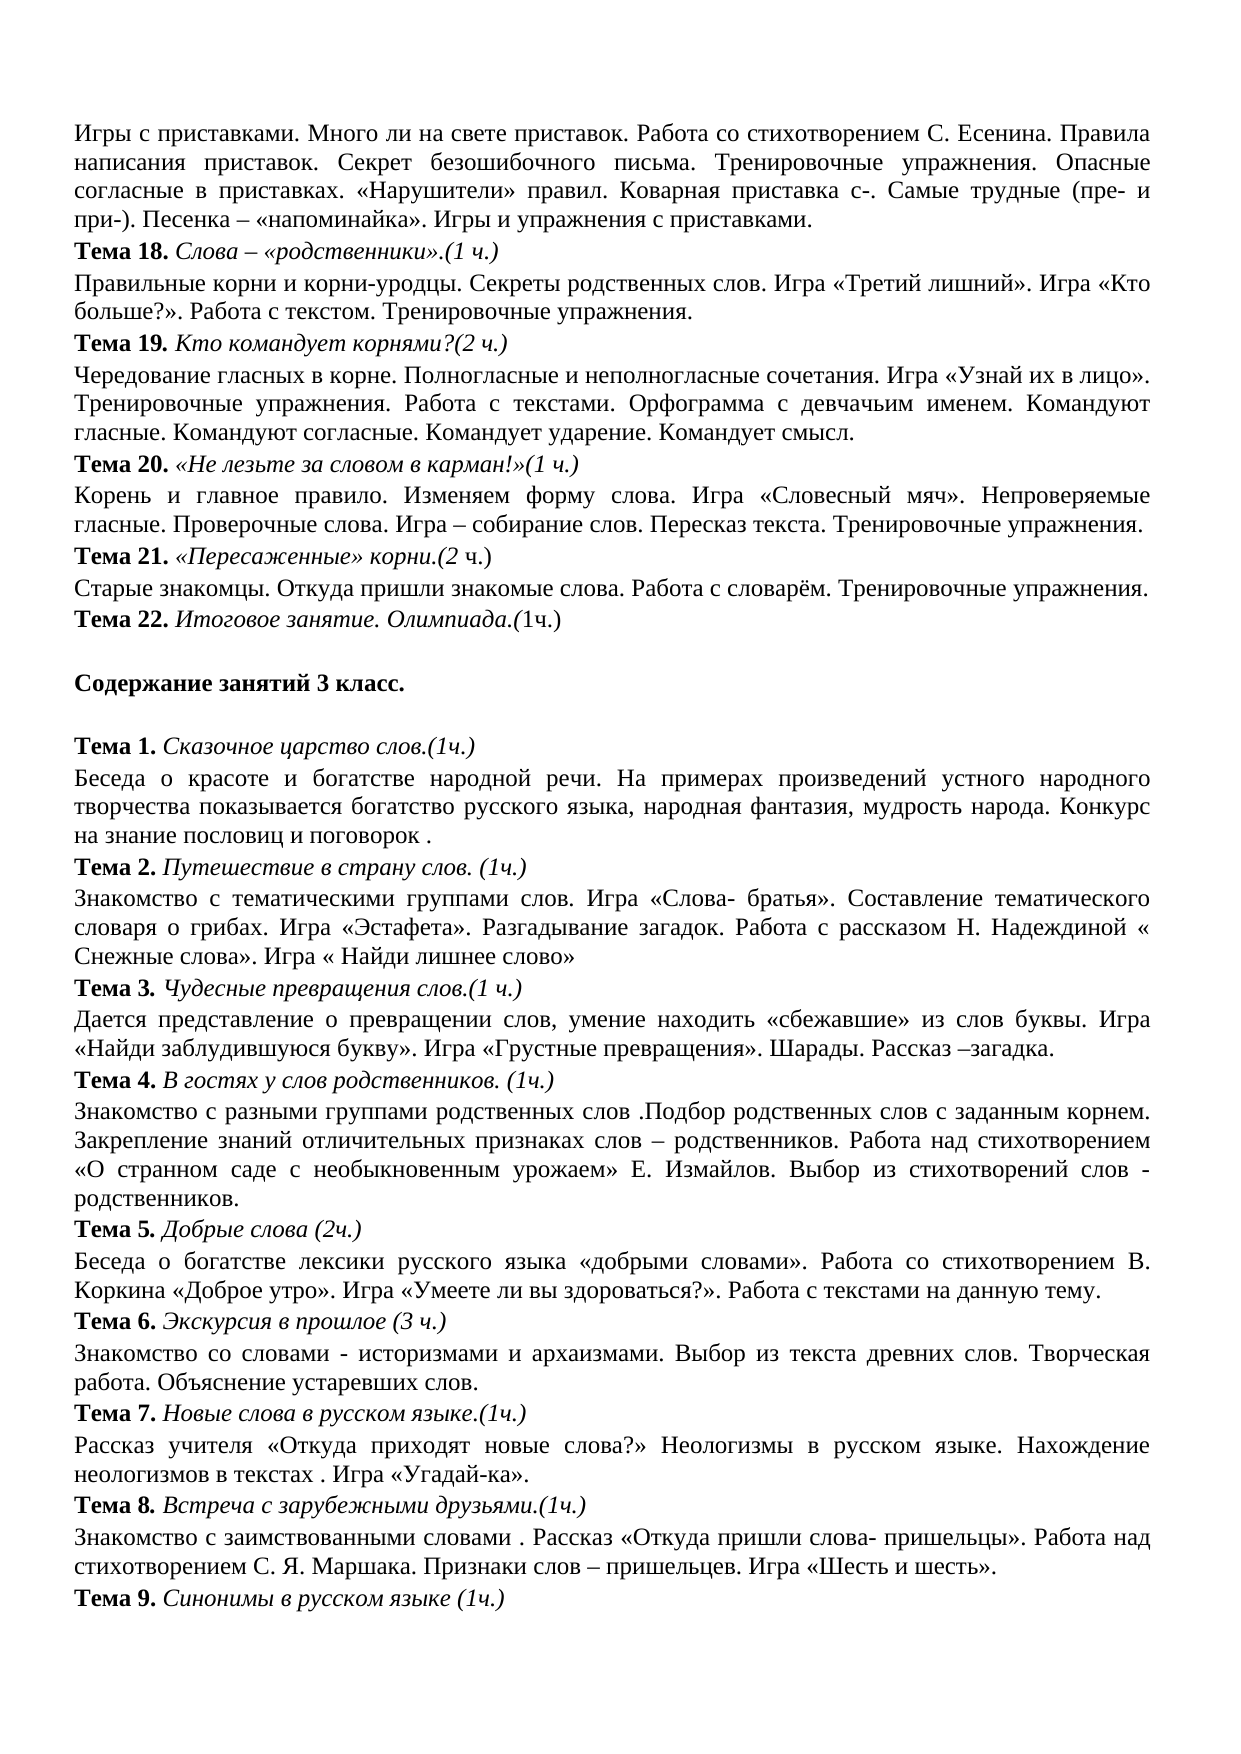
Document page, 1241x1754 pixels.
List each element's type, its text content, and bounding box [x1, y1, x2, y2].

text Корень и главное правило. Изменяем форму слова. Игра «Словесный мяч». Непроверяемые гласные. Проверочные слова. Игра – собирание слов. Пересказ текста. Тренировочные упражнения. [74, 481, 1152, 538]
text Тема 9. Синонимы в русском языке (1ч.) [74, 1583, 1152, 1611]
text Знакомство с заимствованными словами . Рассказ «Откуда пришли слова- пришельцы». Работа над стихотворением С. Я. Маршака. Признаки слов – пришельцев. Игра «Шесть и шесть». [74, 1522, 1152, 1580]
text Рассказ учителя «Откуда приходят новые слова?» Неологизмы в русском языке. Нахождение неологизмов в текстах . Игра «Угадай-ка». [74, 1430, 1152, 1488]
text Тема 1. Сказочное царство слов.(1ч.) [74, 731, 1152, 760]
text Тема 8. Встреча с зарубежными друзьями.(1ч.) [74, 1491, 1152, 1519]
text Тема 5. Добрые слова (2ч.) [74, 1214, 1152, 1243]
text Знакомство с разными группами родственных слов .Подбор родственных слов с заданным корнем. Закрепление знаний отличительных признаках слов – родственников. Работа над стихотворением «О странном саде с необыкновенным урожаем» Е. Измайлов. Выбор из стихотворений слов - родственников. [74, 1096, 1152, 1211]
text Тема 6. Экскурсия в прошлое (3 ч.) [74, 1306, 1152, 1335]
text Содержание занятий 3 класс. [74, 668, 1152, 696]
text Беседа о богатстве лексики русского языка «добрыми словами». Работа со стихотворением В. Коркина «Доброе утро». Игра «Умеете ли вы здороваться?». Работа с текстами на данную тему. [74, 1246, 1152, 1303]
text Тема 19. Кто командует корнями?(2 ч.) [74, 328, 1152, 357]
text Тема 3. Чудесные превращения слов.(1 ч.) [74, 973, 1152, 1001]
text Знакомство с тематическими группами слов. Игра «Слова- братья». Составление тематического словаря о грибах. Игра «Эстафета». Разгадывание загадок. Работа с рассказом Н. Надеждиной « Снежные слова». Игра « Найди лишнее слово» [74, 883, 1152, 970]
text Знакомство со словами - историзмами и архаизмами. Выбор из текста древних слов. Творческая работа. Объяснение устаревших слов. [74, 1338, 1152, 1396]
text Старые знакомцы. Откуда пришли знакомые слова. Работа с словарём. Тренировочные упражнения. [74, 573, 1152, 601]
text Беседа о красоте и богатстве народной речи. На примерах произведений устного народного творчества показывается богатство русского языка, народная фантазия, мудрость народа. Конкурс на знание пословиц и поговорок . [74, 763, 1152, 849]
text Тема 2. Путешествие в страну слов. (1ч.) [74, 852, 1152, 881]
text Тема 21. «Пересаженные» корни.(2 ч.) [74, 541, 1152, 570]
text Чередование гласных в корне. Полногласные и неполногласные сочетания. Игра «Узнай их в лицо». Тренировочные упражнения. Работа с текстами. Орфограмма с девчачьим именем. Командуют гласные. Командуют согласные. Командует ударение. Командует смысл. [74, 360, 1152, 446]
text Тема 4. В гостях у слов родственников. (1ч.) [74, 1065, 1152, 1093]
text Правильные корни и корни-уродцы. Секреты родственных слов. Игра «Третий лишний». Игра «Кто больше?». Работа с текстом. Тренировочные упражнения. [74, 268, 1152, 325]
text Игры с приставками. Много ли на свете приставок. Работа со стихотворением С. Есенина. Правила написания приставок. Секрет безошибочного письма. Тренировочные упражнения. Опасные согласные в приставках. «Нарушители» правил. Коварная приставка с-. Самые трудные (пре- и при-). Песенка – «напоминайка». Игры и упражнения с приставками. [74, 118, 1152, 233]
text Тема 18. Слова – «родственники».(1 ч.) [74, 236, 1152, 265]
text Дается представление о превращении слов, умение находить «сбежавшие» из слов буквы. Игра «Найди заблудившуюся букву». Игра «Грустные превращения». Шарады. Рассказ –загадка. [74, 1004, 1152, 1062]
text Тема 20. «Не лезьте за словом в карман!»(1 ч.) [74, 449, 1152, 478]
text Тема 7. Новые слова в русском языке.(1ч.) [74, 1398, 1152, 1427]
text Тема 22. Итоговое занятие. Олимпиада.(1ч.) [74, 604, 1152, 633]
